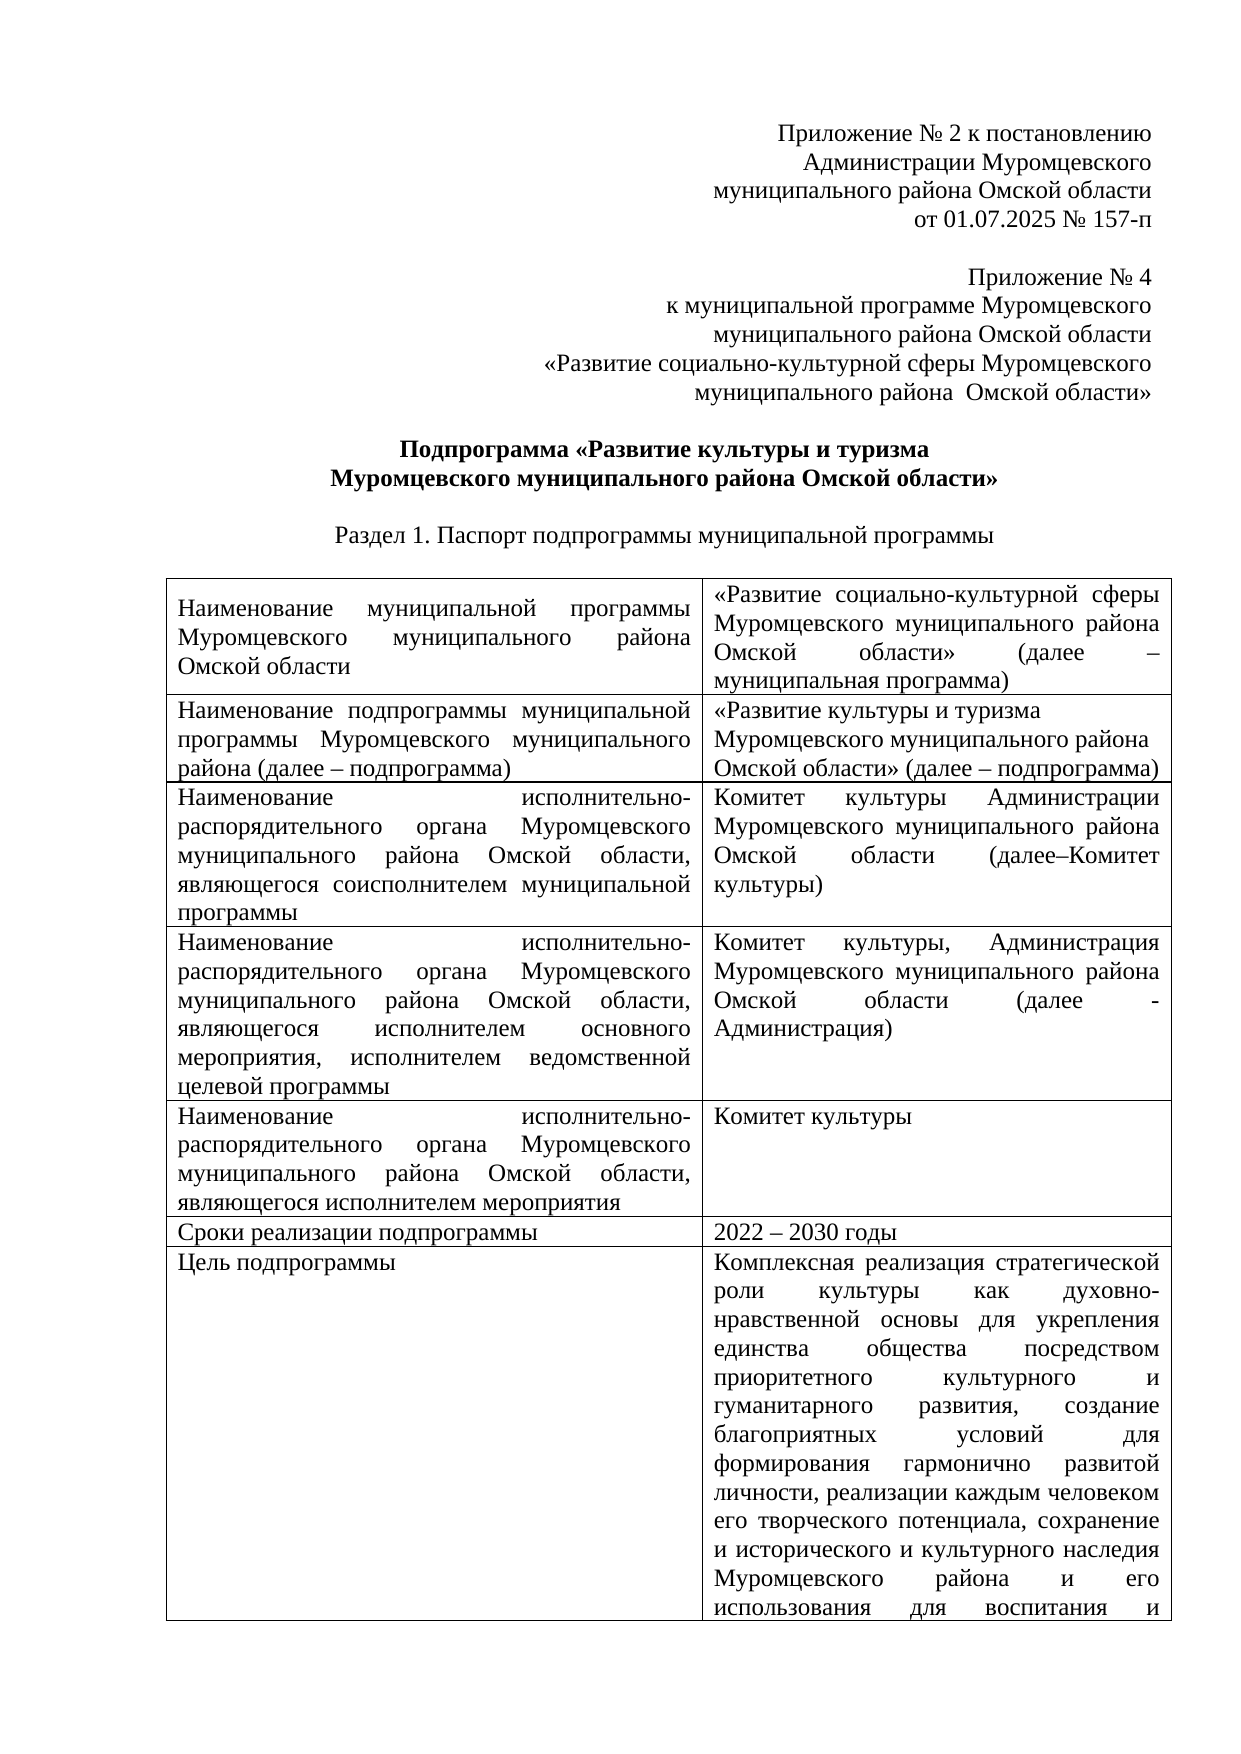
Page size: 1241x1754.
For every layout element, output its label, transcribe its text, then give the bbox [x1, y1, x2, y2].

text от 01.07.2025 № 157-п [177, 204, 1152, 233]
table_cell «Развитие культуры и туризма Муромцевского муниципального района Омской области» (далее – подпрограмма) [703, 695, 1171, 781]
table_cell Наименование исполнительно-распорядительного органа Муромцевского муниципального района Омской области, являющегося исполнителем мероприятия [167, 1101, 702, 1216]
table_cell Наименование подпрограммы муниципальной программы Муромцевского муниципального района (далее – подпрограмма) [167, 695, 702, 781]
table_cell Наименование исполнительно-распорядительного органа Муромцевского муниципального района Омской области, являющегося соисполнителем муниципальной программы [167, 783, 702, 926]
text Приложение № 4 [177, 262, 1152, 291]
text Подпрограмма «Развитие культуры и туризма [177, 434, 1152, 463]
table_header Наименование муниципальной программы Муромцевского муниципального района Омской области [167, 579, 702, 694]
text Раздел 1. Паспорт подпрограммы муниципальной программы [177, 521, 1152, 549]
text муниципального района Омской области» [177, 377, 1152, 406]
text Администрации Муромцевского [177, 147, 1152, 176]
table_cell Наименование исполнительно-распорядительного органа Муромцевского муниципального района Омской области, являющегося исполнителем основного мероприятия, исполнителем ведомственной целевой программы [167, 927, 702, 1100]
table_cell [703, 1247, 1171, 1620]
table_cell Комитет культуры Администрации Муромцевского муниципального района Омской области (далее–Комитет культуры) [703, 783, 1171, 926]
text муниципального района Омской области [177, 176, 1152, 204]
table_cell Цель подпрограммы [167, 1247, 702, 1620]
table_cell 2022 – 2030 годы [703, 1217, 1171, 1246]
table_cell Комитет культуры, Администрация Муромцевского муниципального района Омской области (далее - Администрация) [703, 927, 1171, 1100]
table_cell Комитет культуры [703, 1101, 1171, 1216]
table_header «Развитие социально-культурной сферы Муромцевского муниципального района Омской области» (далее – муниципальная программа) [703, 579, 1171, 694]
text к муниципальной программе Муромцевского [177, 291, 1152, 319]
table_cell Сроки реализации подпрограммы [167, 1217, 702, 1246]
text «Развитие социально-культурной сферы Муромцевского [177, 348, 1152, 377]
text муниципального района Омской области [177, 319, 1152, 348]
text Приложение № 2 к постановлению [177, 118, 1152, 147]
text Муромцевского муниципального района Омской области» [177, 463, 1152, 492]
